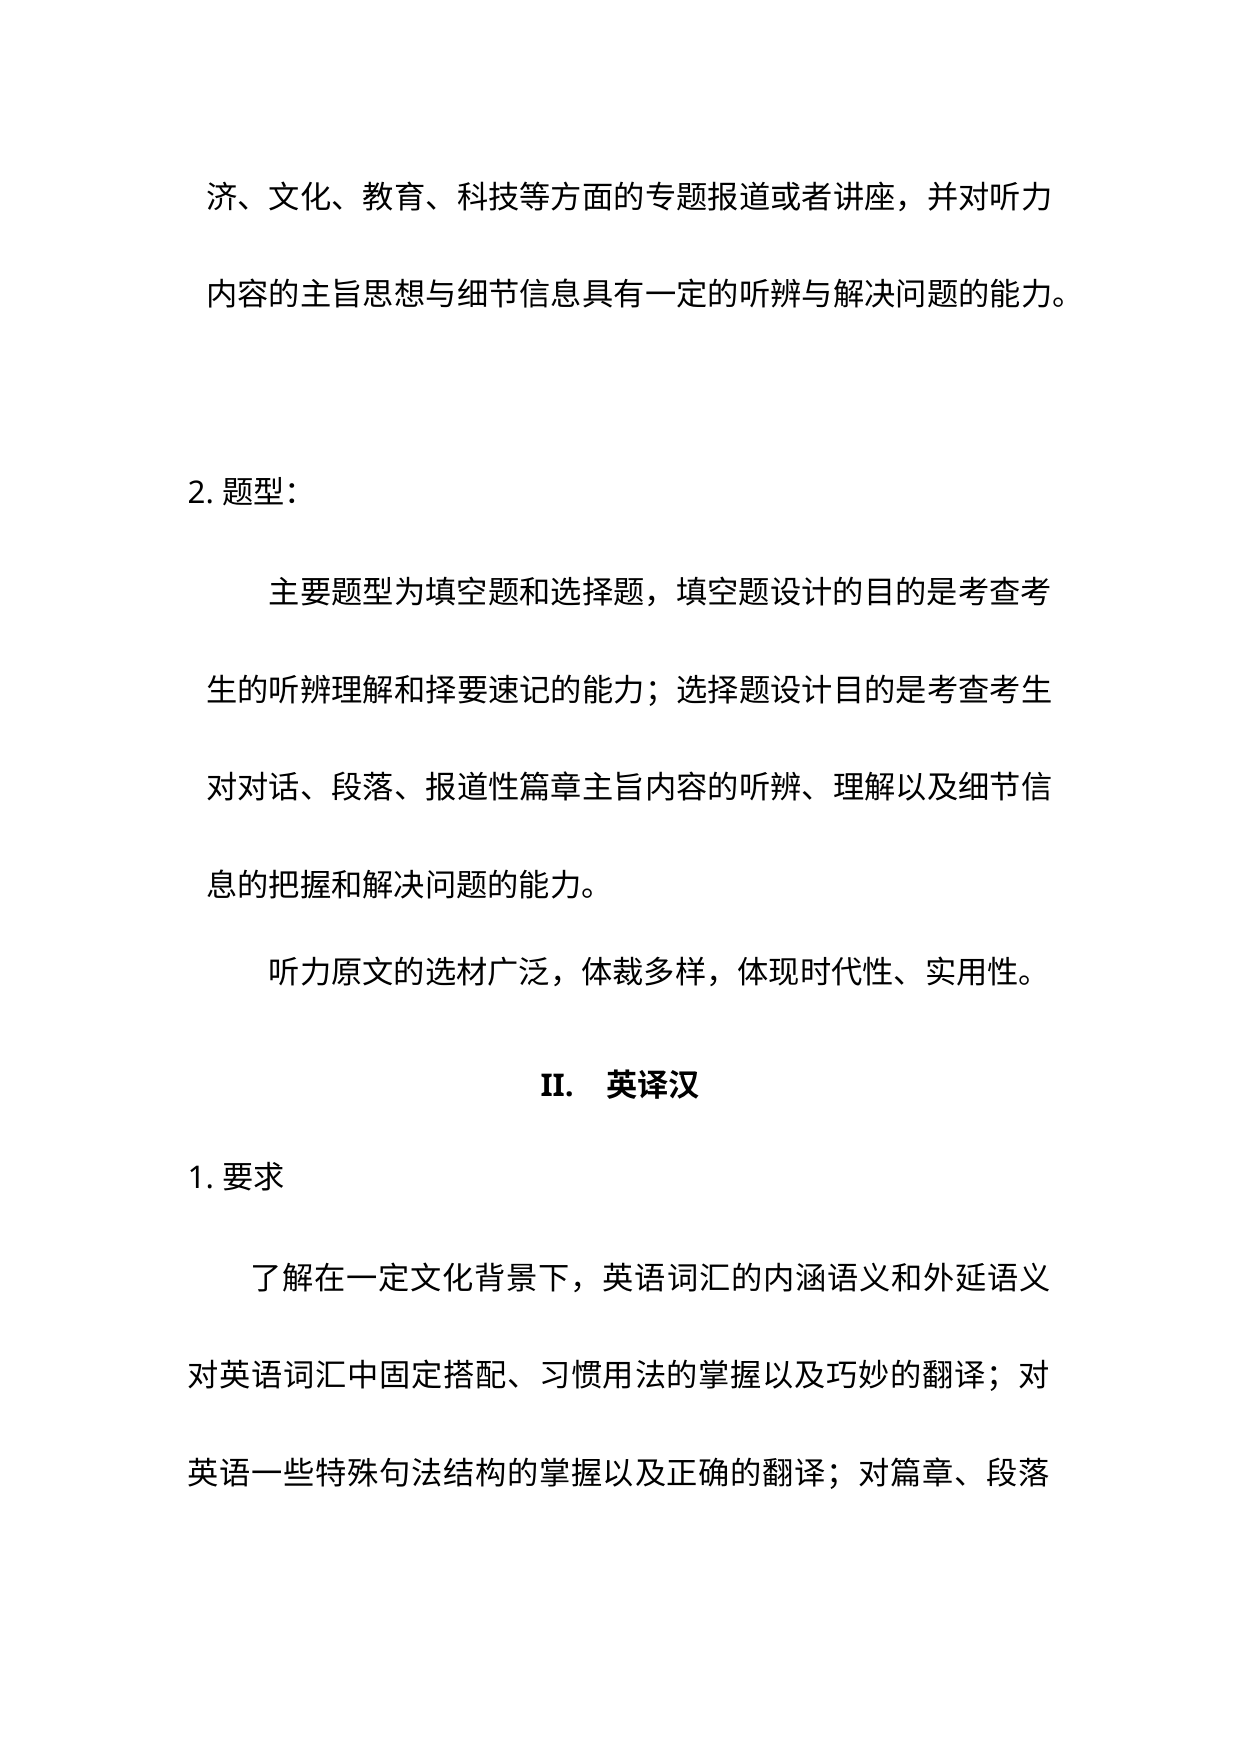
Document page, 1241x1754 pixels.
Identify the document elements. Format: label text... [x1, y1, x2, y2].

text 1. 要求 [187, 1143, 1053, 1208]
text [206, 162, 1053, 422]
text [187, 1243, 1053, 1503]
list II. 英译汉 [187, 1050, 1053, 1115]
text 主要题型为填空题和选择题，填空题设计的目的是考查考生的听辨理解和择要速记的能力；选择题设计目的是考查考生对对话、段落、报道性篇章主旨内容的听辨、理解以及细节信息的把握和解决问题的能力。 [206, 557, 1053, 915]
text 听力原文的选材广泛，体裁多样，体现时代性、实用性。 [206, 937, 1053, 1002]
text 2. 题型： [187, 457, 1053, 522]
